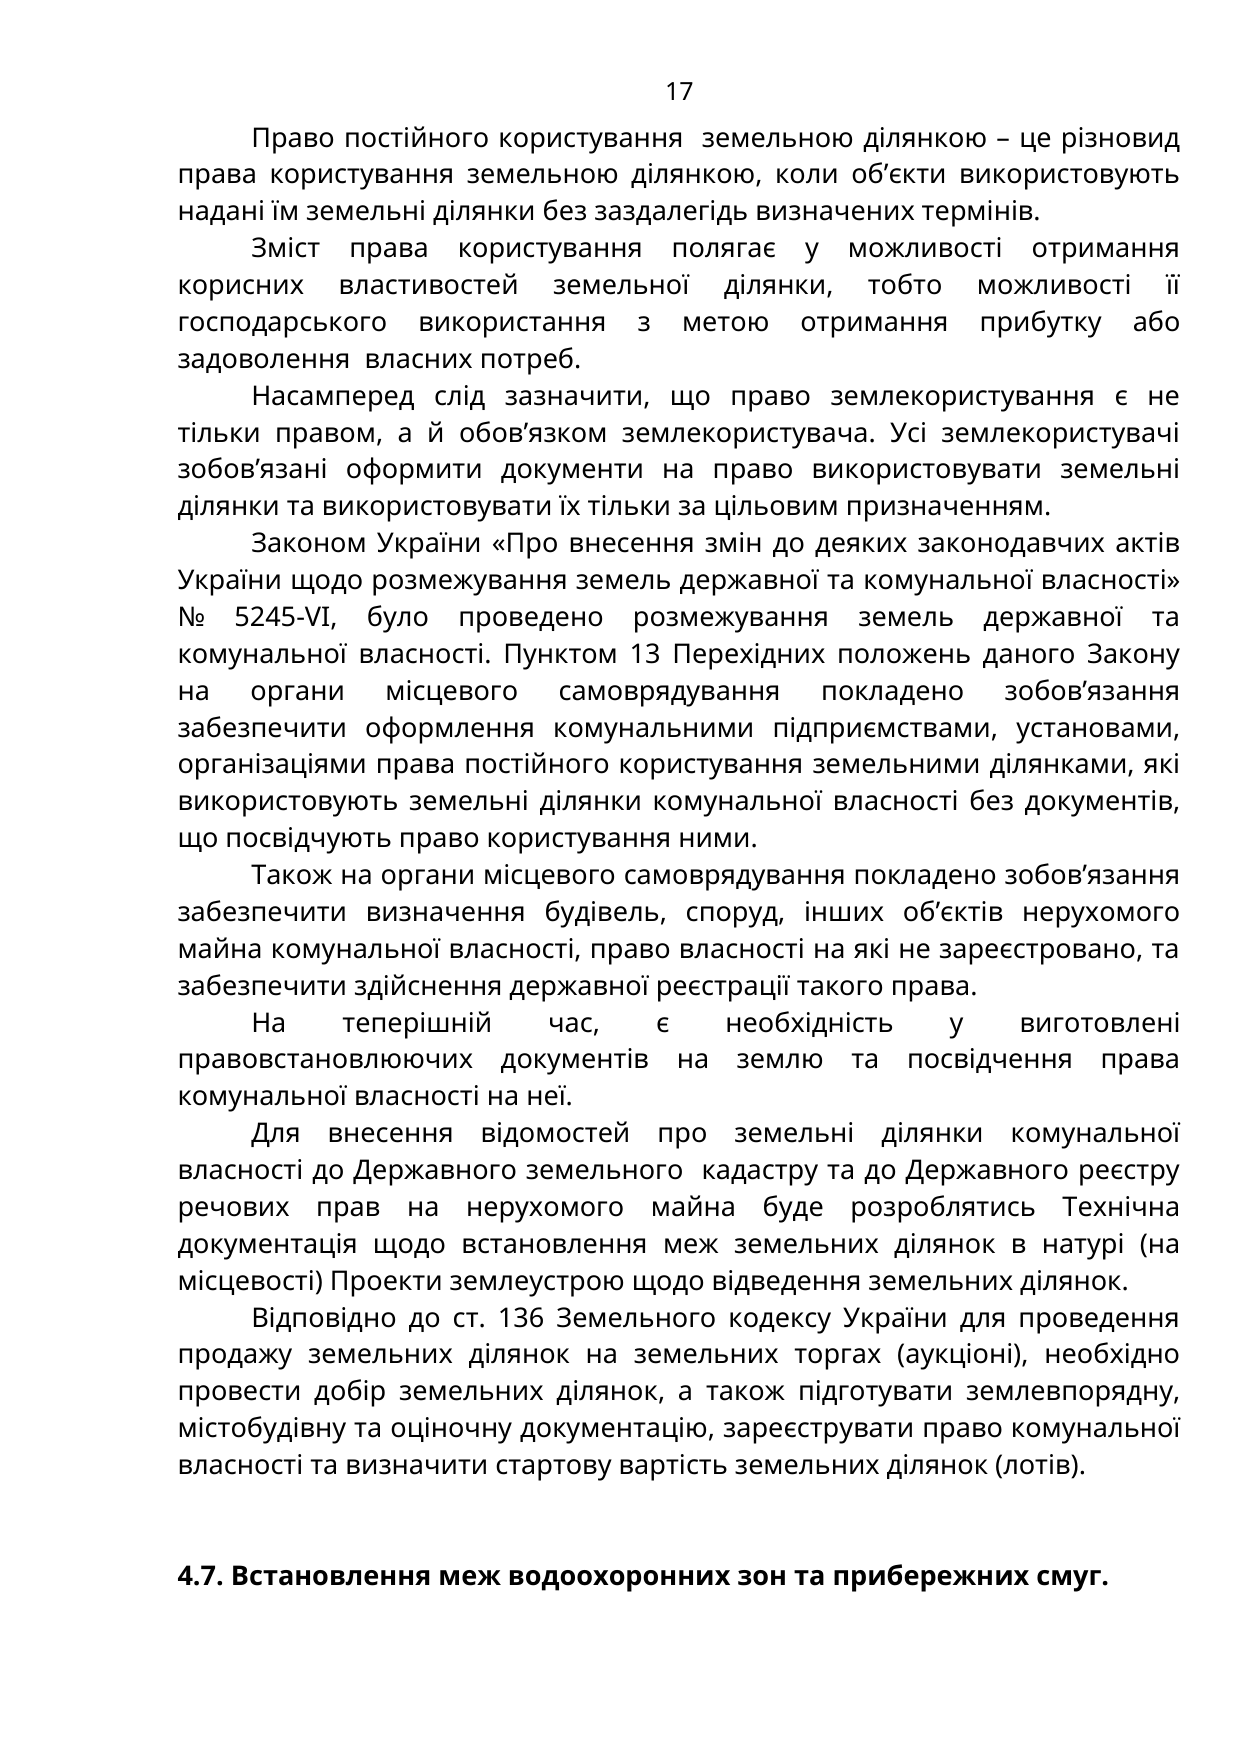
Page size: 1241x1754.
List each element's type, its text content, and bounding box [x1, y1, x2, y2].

text Насамперед слід зазначити, що право землекористування є не тільки правом, а й обов’язком землекористувача. Усі землекористувачі зобов’язані оформити документи на право використовувати земельні ділянки та використовувати їх тільки за цільовим призначенням. [177, 376, 1181, 524]
text Зміст права користування полягає у можливості отримання корисних властивостей земельної ділянки, тобто можливості її господарського використання з метою отримання прибутку або задоволення власних потреб. [177, 229, 1181, 376]
text Законом України «Про внесення змін до деяких законодавчих актів України щодо розмежування земель державної та комунальної власності» № 5245-VI, було проведено розмежування земель державної та комунальної власності. Пунктом 13 Перехідних положень даного Закону на органи місцевого самоврядування покладено зобов’язання забезпечити оформлення комунальними підприємствами, установами, організаціями права постійного користування земельними ділянками, які використовують земельні ділянки комунальної власності без документів, що посвідчують право користування ними. [177, 524, 1181, 856]
text Відповідно до ст. 136 Земельного кодексу України для проведення продажу земельних ділянок на земельних торгах (аукціоні), необхідно провести добір земельних ділянок, а також підготувати землевпорядну, містобудівну та оціночну документацію, зареєструвати право комунальної власності та визначити стартову вартість земельних ділянок (лотів). [177, 1298, 1181, 1482]
text Право постійного користування земельною ділянкою – це різновид права користування земельною ділянкою, коли об’єкти використовують надані їм земельні ділянки без заздалегідь визначених термінів. [177, 118, 1181, 229]
text Також на органи місцевого самоврядування покладено зобов’язання забезпечити визначення будівель, споруд, інших об’єктів нерухомого майна комунальної власності, право власності на які не зареєстровано, та забезпечити здійснення державної реєстрації такого права. [177, 856, 1181, 1003]
text 4.7. Встановлення меж водоохоронних зон та прибережних смуг. [177, 1556, 1181, 1593]
text На теперішній час, є необхідність у виготовлені правовстановлюючих документів на землю та посвідчення права комунальної власності на неї. [177, 1003, 1181, 1114]
text Для внесення відомостей про земельні ділянки комунальної власності до Державного земельного кадастру та до Державного реєстру речових прав на нерухомого майна буде розроблятись Технічна документація щодо встановлення меж земельних ділянок в натурі (на місцевості) Проекти землеустрою щодо відведення земельних ділянок. [177, 1114, 1181, 1298]
